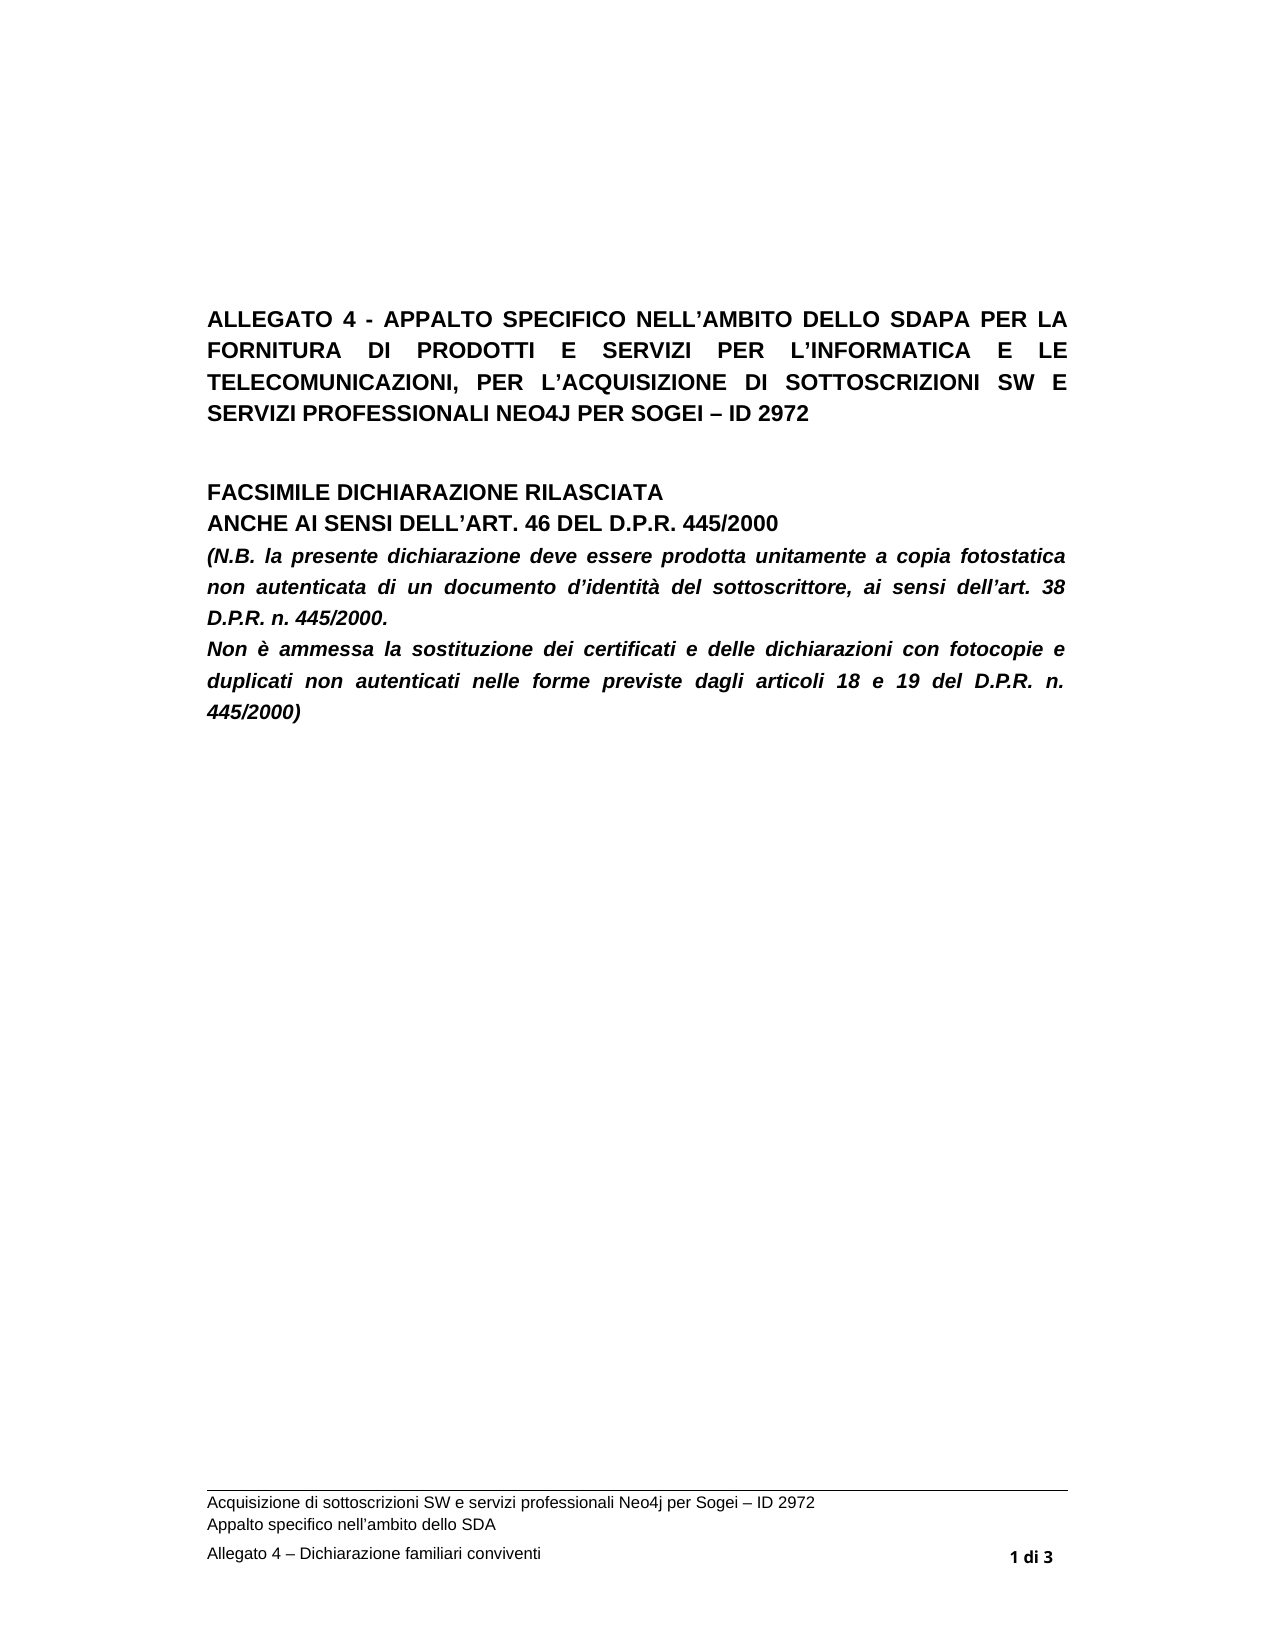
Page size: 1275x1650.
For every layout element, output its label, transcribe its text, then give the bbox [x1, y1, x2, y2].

subtitle FACSIMILE DICHIARAZIONE RILASCIATA [207, 476, 1068, 507]
text Non è ammessa la sostituzione dei certificati e delle dichiarazioni con fotocopie e duplicati non autenticati nelle forme previste dagli articoli 18 e 19 del D.P.R. n. 445/2000) [207, 632, 1068, 726]
text (N.B. la presente dichiarazione deve essere prodotta unitamente a copia fotostatica non autenticata di un documento d’identità del sottoscrittore, ai sensi dell’art. 38 D.P.R. n. 445/2000. [207, 538, 1068, 632]
subtitle ALLEGATO 4 - APPALTO SPECIFICO NELL’AMBITO DELLO SDAPA PER LA FORNITURA DI PRODOTTI E SERVIZI PER L’INFORMATICA E LE TELECOMUNICAZIONI, PER L’ACQUISIZIONE DI SOTTOSCRIZIONI SW E SERVIZI PROFESSIONALI NEO4J PER SOGEI – ID 2972 [207, 303, 1068, 428]
subtitle ANCHE AI SENSI DELL’ART. 46 DEL D.P.R. 445/2000 [207, 507, 1068, 538]
